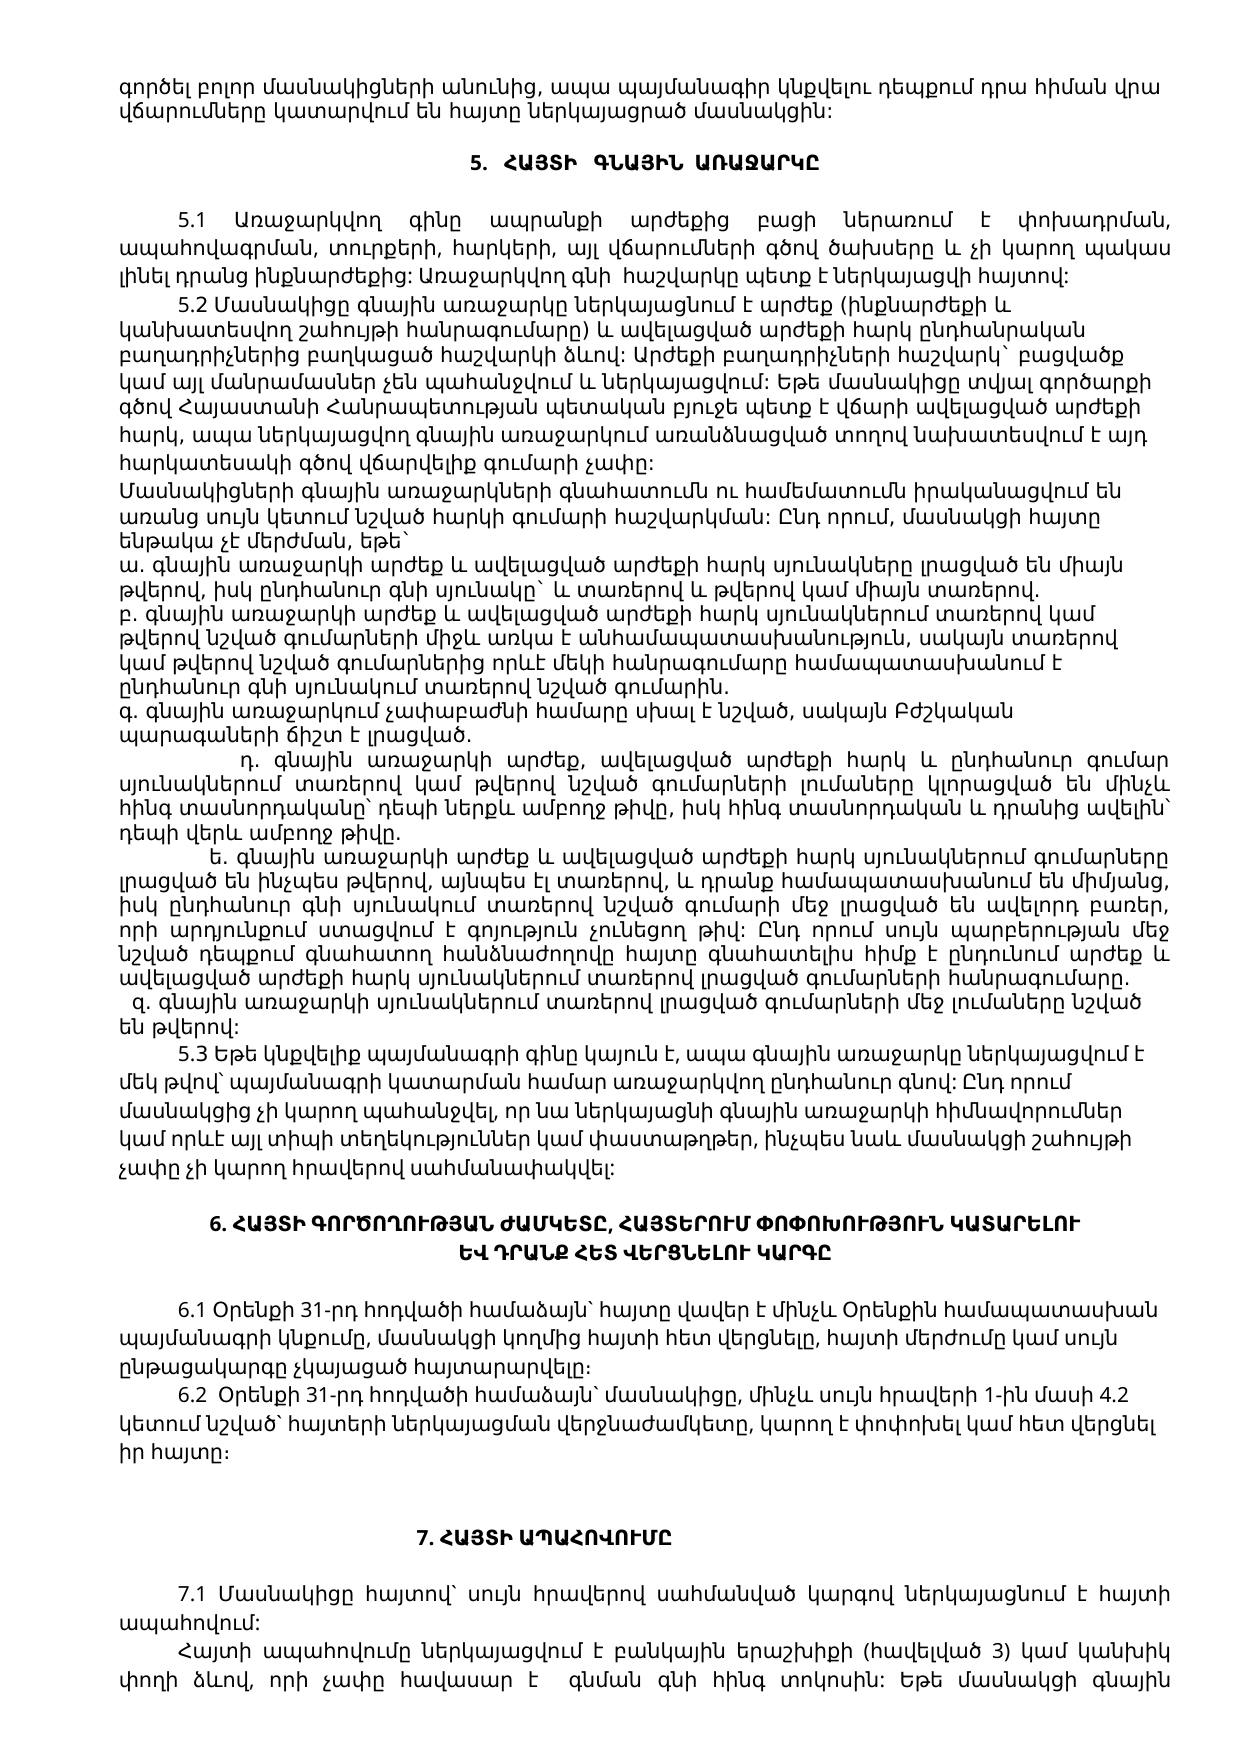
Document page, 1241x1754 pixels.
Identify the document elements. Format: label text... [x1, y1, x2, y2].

subtitle ա. գնային առաջարկի արժեք և ավելացված արժեքի հարկ սյունակները լրացված են միայն թվերով, իսկ ընդհանուր գնի սյունակը` և տառերով և թվերով կամ միայն տառերով. [118, 553, 1171, 602]
text 5.1 Առաջարկվող գինը ապրանքի արժեքից բացի ներառում է փոխադրման, ապահովագրման, տուրքերի, հարկերի, այլ վճարումների գծով ծախսերը և չի կարող պակաս լինել դրանց ինքնարժեքից: Առաջարկվող գնի հաշվարկը պետք է ներկայացվի հայտով: [118, 205, 1171, 290]
subtitle 5.3 Եթե կնքվելիք պայմանագրի գինը կայուն է, ապա գնային առաջարկը ներկայացվում է մեկ թվով՝ պայմանագրի կատարման համար առաջարկվող ընդհանուր գնով: Ընդ որում մասնակցից չի կարող պահանջվել, որ նա ներկայացնի գնային առաջարկի հիմնավորումներ կամ որևէ այլ տիպի տեղեկություններ կամ փաստաթղթեր, ինչպես նաև մասնակցի շահույթի չափը չի կարող հրավերով սահմանափակվել: [118, 1039, 1171, 1181]
text 7.1 Մասնակիցը հայտով` սույն հրավերով սահմանված կարգով ներկայացնում է հայտի ապահովում: [118, 1579, 1171, 1636]
subtitle 5.2 Մասնակիցը գնային առաջարկը ներկայացնում է արժեք (ինքնարժեքի և կանխատեսվող շահույթի հանրագումարը) և ավելացված արժեքի հարկ ընդհանրական բաղադրիչներից բաղկացած հաշվարկի ձևով: Արժեքի բաղադրիչների հաշվարկ` բացվածք կամ այլ մանրամասներ չեն պահանջվում և ներկայացվում: Եթե մասնակիցը տվյալ գործարքի գծով Հայաստանի Հանրապետության պետական բյուջե պետք է վճարի ավելացված արժեքի հարկ, ապա ներկայացվող գնային առաջարկում առանձնացված տողով նախատեսվում է այդ հարկատեսակի գծով վճարվելիք գումարի չափը: [118, 290, 1171, 477]
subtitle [118, 75, 1171, 123]
text դ. գնային առաջարկի արժեք, ավելացված արժեքի հարկ և ընդհանուր գումար սյունակներում տառերով կամ թվերով նշված գումարների լումաները կլորացված են մինչև հինգ տասնորդականը՝ դեպի ներքև ամբողջ թիվը, իսկ հինգ տասնորդական և դրանից ավելին՝ դեպի վերև ամբողջ թիվը. [118, 748, 1171, 845]
text 7. ՀԱՅՏԻ ԱՊԱՀՈՎՈՒՄԸ [118, 1523, 1171, 1551]
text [118, 1636, 1171, 1693]
text 5. ՀԱՅՏԻ ԳՆԱՅԻՆ ԱՌԱՋԱՐԿԸ [118, 148, 1171, 176]
text 6.1 Օրենքի 31-րդ հոդվածի համաձայն` հայտը վավեր է մինչև Օրենքին համապատասխան պայմանագրի կնքումը, մասնակցի կողմից հայտի հետ վերցնելը, հայտի մերժումը կամ սույն ընթացակարգը չկայացած հայտարարվելը։ [118, 1295, 1171, 1380]
text 6.2 Օրենքի 31-րդ հոդվածի համաձայն` մասնակիցը, մինչև սույն հրավերի 1-ին մասի 4.2 կետում նշված` հայտերի ներկայացման վերջնաժամկետը, կարող է փոփոխել կամ հետ վերցնել իր հայտը։ [118, 1380, 1171, 1466]
text 6. ՀԱՅՏԻ ԳՈՐԾՈՂՈՒԹՅԱՆ ԺԱՄԿԵՏԸ, ՀԱՅՏԵՐՈՒՄ ՓՈՓՈԽՈՒԹՅՈՒՆ ԿԱՏԱՐԵԼՈՒ [118, 1209, 1171, 1238]
text ԵՎ ԴՐԱՆՔ ՀԵՏ ՎԵՐՑՆԵԼՈՒ ԿԱՐԳԸ [118, 1238, 1171, 1266]
subtitle Մասնակիցների գնային առաջարկների գնահատումն ու համեմատումն իրականացվում են առանց սույն կետում նշված հարկի գումարի հաշվարկման: Ընդ որում, մասնակցի հայտը ենթակա չէ մերժման, եթե` [118, 477, 1171, 553]
subtitle զ. գնային առաջարկի սյունակներում տառերով լրացված գումարների մեջ լումաները նշված են թվերով: [118, 990, 1171, 1039]
subtitle բ. գնային առաջարկի արժեք և ավելացված արժեքի հարկ սյունակներում տառերով կամ թվերով նշված գումարների միջև առկա է անհամապատասխանություն, սակայն տառերով կամ թվերով նշված գումարներից որևէ մեկի հանրագումարը համապատասխանում է ընդհանուր գնի սյունակում տառերով նշված գումարին. [118, 602, 1171, 699]
text ե. գնային առաջարկի արժեք և ավելացված արժեքի հարկ սյունակներում գումարները լրացված են ինչպես թվերով, այնպես էլ տառերով, և դրանք համապատասխանում են միմյանց, իսկ ընդհանուր գնի սյունակում տառերով նշված գումարի մեջ լրացված են ավելորդ բառեր, որի արդյունքում ստացվում է գոյություն չունեցող թիվ: Ընդ որում սույն պարբերության մեջ նշված դեպքում գնահատող հանձնաժողովը հայտը գնահատելիս հիմք է ընդունում արժեք և ավելացված արժեքի հարկ սյունակներում տառերով լրացված գումարների հանրագումարը. [118, 845, 1171, 990]
subtitle գ. գնային առաջարկում չափաբաժնի համարը սխալ է նշված, սակայն Բժշկական պարագաների ճիշտ է լրացված. [118, 699, 1171, 748]
